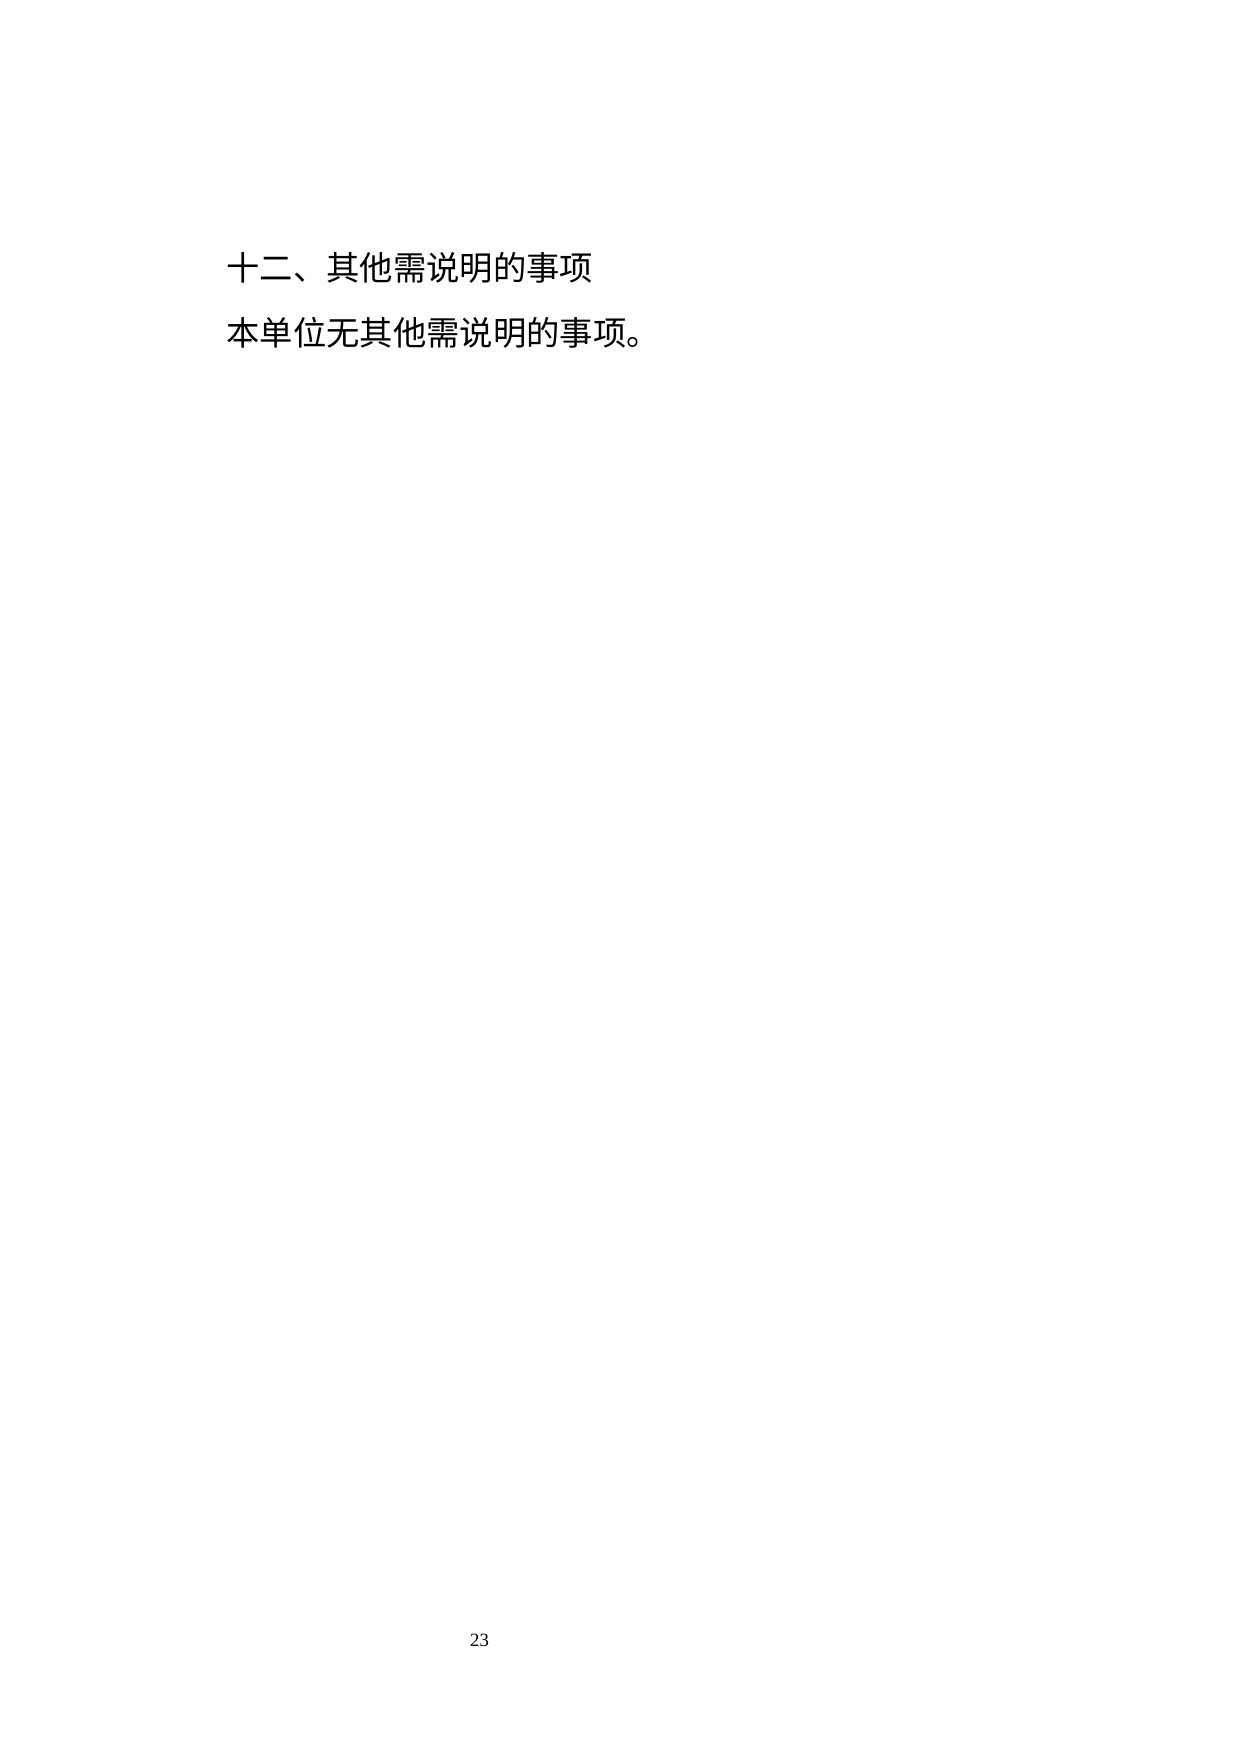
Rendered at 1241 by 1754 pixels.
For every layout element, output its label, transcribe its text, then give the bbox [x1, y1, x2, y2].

text 本单位无其他需说明的事项。 [159, 298, 1081, 363]
text 十二、其他需说明的事项 [159, 233, 1081, 298]
